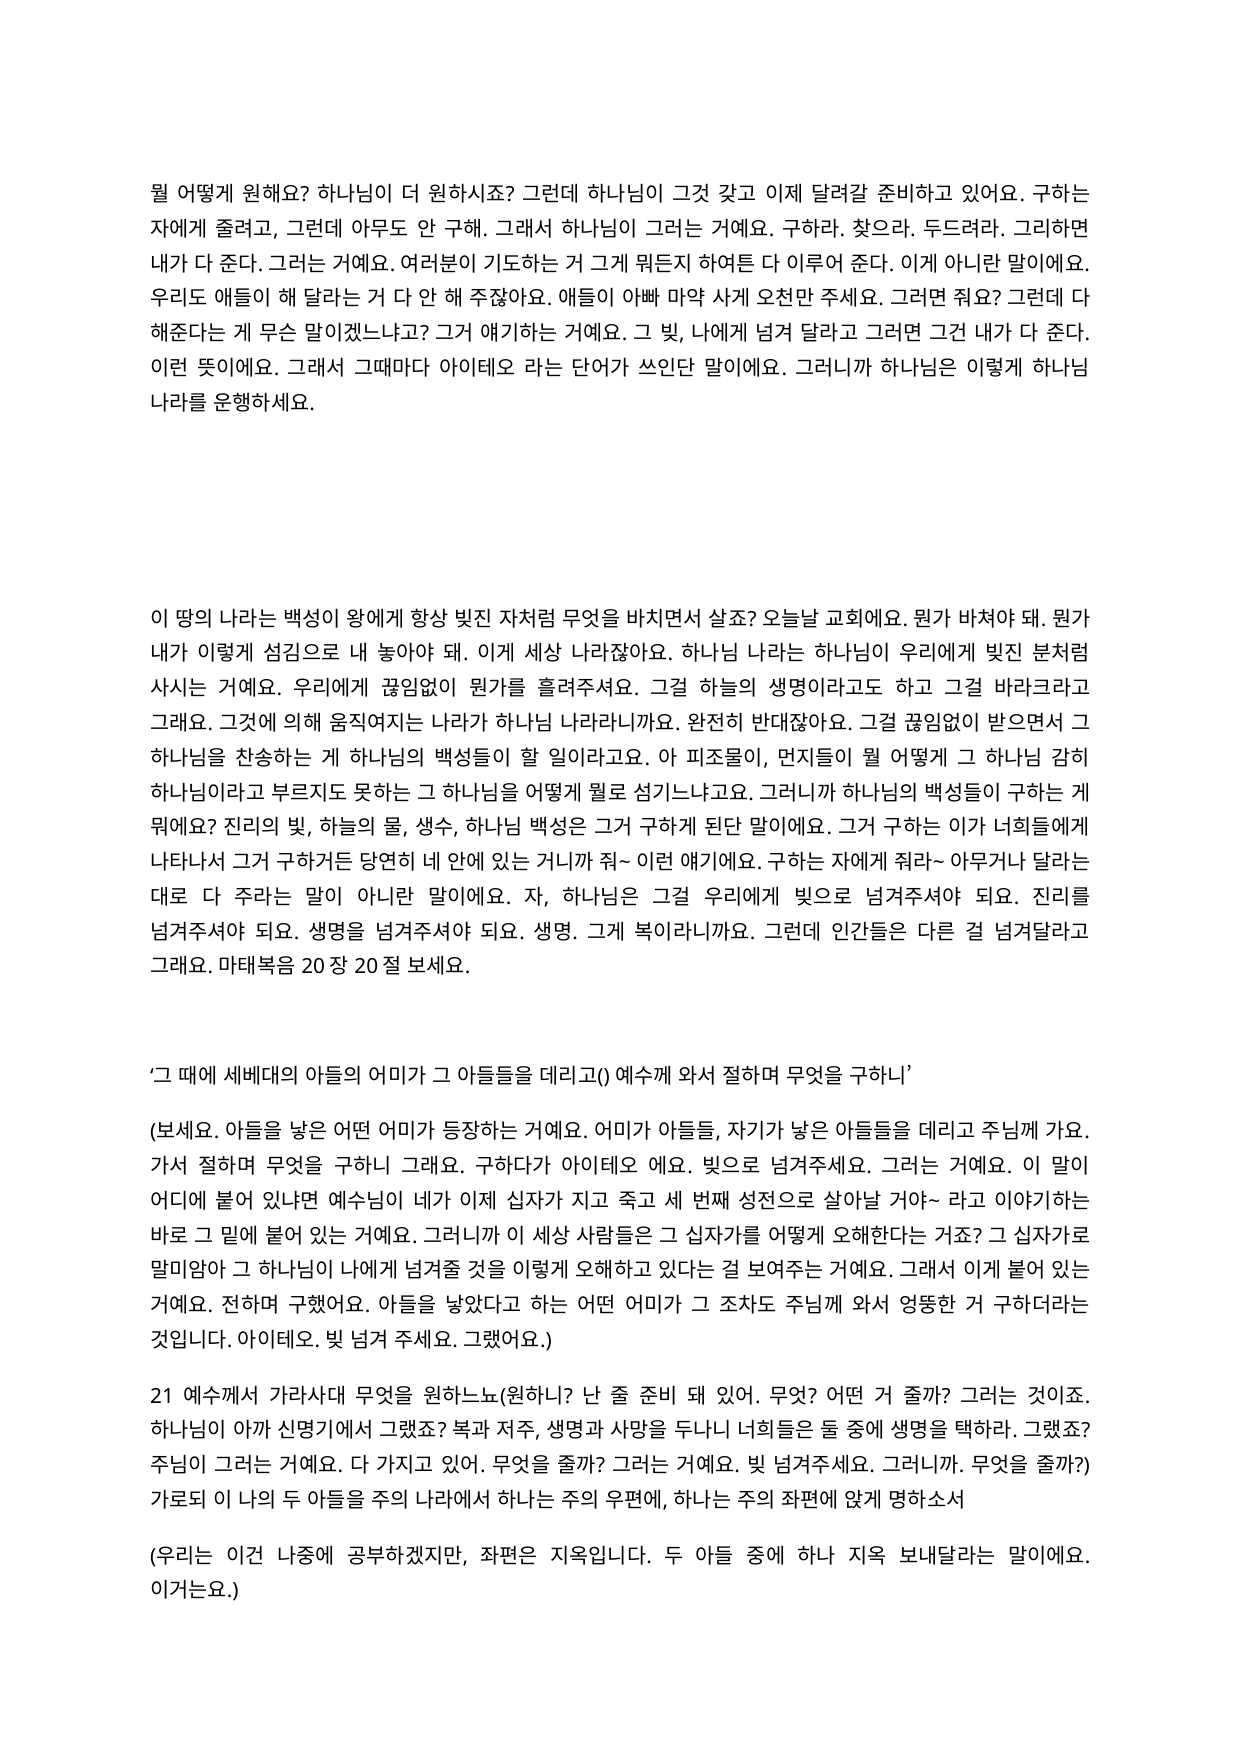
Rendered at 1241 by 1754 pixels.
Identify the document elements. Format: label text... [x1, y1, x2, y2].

text ‘그 때에 세베대의 아들의 어미가 그 아들들을 데리고() 예수께 와서 절하며 무엇을 구하니’ [150, 1059, 1090, 1089]
text (보세요. 아들을 낳은 어떤 어미가 등장하는 거예요. 어미가 아들들, 자기가 낳은 아들들을 데리고 주님께 가요. 가서 절하며 무엇을 구하니 그래요. 구하다가 아이테오 에요. 빚으로 넘겨주세요. 그러는 거예요. 이 말이 어디에 붙어 있냐면 예수님이 네가 이제 십자가 지고 죽고 세 번째 성전으로 살아날 거야~ 라고 이야기하는 바로 그 밑에 붙어 있는 거예요. 그러니까 이 세상 사람들은 그 십자가를 어떻게 오해한다는 거죠? 그 십자가로 말미암아 그 하나님이 나에게 넘겨줄 것을 이렇게 오해하고 있다는 걸 보여주는 거예요. 그래서 이게 붙어 있는 거예요. 전하며 구했어요. 아들을 낳았다고 하는 어떤 어미가 그 조차도 주님께 와서 엉뚱한 거 구하더라는 것입니다. 아이테오. 빚 넘겨 주세요. 그랬어요.) [150, 1114, 1090, 1353]
text (우리는 이건 나중에 공부하겠지만, 좌편은 지옥입니다. 두 아들 중에 하나 지옥 보내달라는 말이에요. 이거는요.) [150, 1539, 1090, 1604]
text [150, 177, 1090, 416]
text 21 예수께서 가라사대 무엇을 원하느뇨(원하니? 난 줄 준비 돼 있어. 무엇? 어떤 거 줄까? 그러는 것이죠. 하나님이 아까 신명기에서 그랬죠? 복과 저주, 생명과 사망을 두나니 너희들은 둘 중에 생명을 택하라. 그랬죠? 주님이 그러는 거예요. 다 가지고 있어. 무엇을 줄까? 그러는 거예요. 빚 넘겨주세요. 그러니까. 무엇을 줄까?) 가로되 이 나의 두 아들을 주의 나라에서 하나는 주의 우편에, 하나는 주의 좌편에 앉게 명하소서 [150, 1379, 1090, 1513]
text 이 땅의 나라는 백성이 왕에게 항상 빚진 자처럼 무엇을 바치면서 살죠? 오늘날 교회에요. 뭔가 바쳐야 돼. 뭔가 내가 이렇게 섬김으로 내 놓아야 돼. 이게 세상 나라잖아요. 하나님 나라는 하나님이 우리에게 빚진 분처럼 사시는 거예요. 우리에게 끊임없이 뭔가를 흘려주셔요. 그걸 하늘의 생명이라고도 하고 그걸 바라크라고 그래요. 그것에 의해 움직여지는 나라가 하나님 나라라니까요. 완전히 반대잖아요. 그걸 끊임없이 받으면서 그 하나님을 찬송하는 게 하나님의 백성들이 할 일이라고요. 아 피조물이, 먼지들이 뭘 어떻게 그 하나님 감히 하나님이라고 부르지도 못하는 그 하나님을 어떻게 뭘로 섬기느냐고요. 그러니까 하나님의 백성들이 구하는 게 뭐에요? 진리의 빛, 하늘의 물, 생수, 하나님 백성은 그거 구하게 된단 말이에요. 그거 구하는 이가 너희들에게 나타나서 그거 구하거든 당연히 네 안에 있는 거니까 줘~ 이런 얘기에요. 구하는 자에게 줘라~ 아무거나 달라는 대로 다 주라는 말이 아니란 말이에요. 자, 하나님은 그걸 우리에게 빚으로 넘겨주셔야 되요. 진리를 넘겨주셔야 되요. 생명을 넘겨주셔야 되요. 생명. 그게 복이라니까요. 그런데 인간들은 다른 걸 넘겨달라고 그래요. 마태복음 20장 20절 보세요. [150, 602, 1090, 980]
